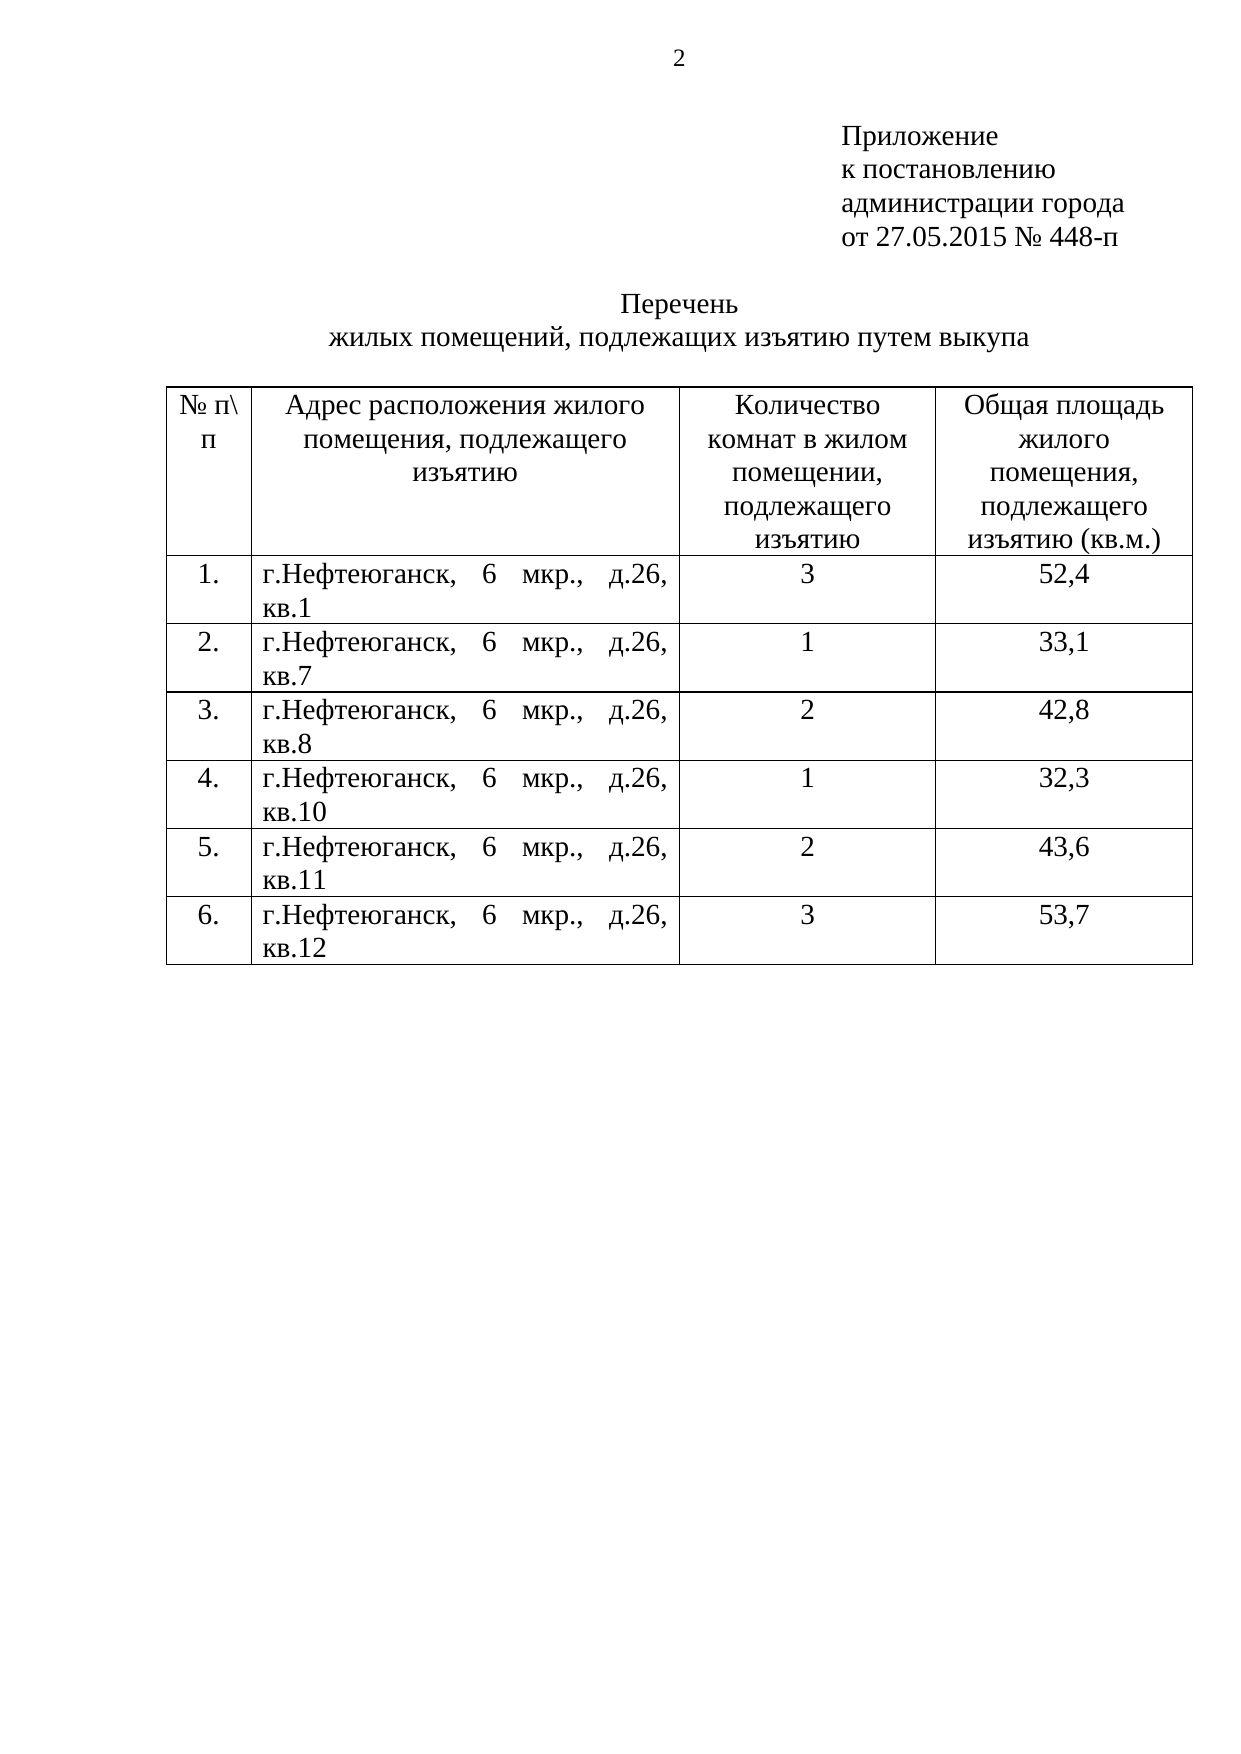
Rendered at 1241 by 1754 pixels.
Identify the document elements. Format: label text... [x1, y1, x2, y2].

table_cell 3 [680, 897, 935, 964]
text от 27.05.2015 № 448-п [841, 219, 1181, 252]
table_cell 2 [680, 829, 935, 896]
table_cell г.Нефтеюганск, 6 мкр., д.26, кв.11 [252, 829, 679, 896]
text администрации города [841, 185, 1181, 219]
table_cell 3. [167, 693, 251, 759]
table_cell 5. [167, 829, 251, 896]
table_cell 3 [680, 556, 935, 623]
table_cell 2 [680, 693, 935, 759]
table_header Количество комнат в жилом помещении, подлежащего изъятию [680, 388, 935, 555]
table_cell г.Нефтеюганск, 6 мкр., д.26, кв.1 [252, 556, 679, 623]
table_cell 1 [680, 624, 935, 691]
text Приложение [841, 118, 1181, 152]
table_cell г.Нефтеюганск, 6 мкр., д.26, кв.7 [252, 624, 679, 691]
table_header Общая площадь жилого помещения, подлежащего изъятию (кв.м.) [936, 388, 1192, 555]
table_cell 1. [167, 556, 251, 623]
table_header № п\п [167, 388, 251, 555]
table_cell 53,7 [936, 897, 1192, 964]
table_cell 52,4 [936, 556, 1192, 623]
text к постановлению [841, 152, 1181, 185]
table_cell 33,1 [936, 624, 1192, 691]
table_cell 6. [167, 897, 251, 964]
table_cell г.Нефтеюганск, 6 мкр., д.26, кв.12 [252, 897, 679, 964]
table_cell 2. [167, 624, 251, 691]
table_cell 1 [680, 761, 935, 828]
table_cell г.Нефтеюганск, 6 мкр., д.26, кв.10 [252, 761, 679, 828]
table_cell 42,8 [936, 693, 1192, 759]
table_header Адрес расположения жилого помещения, подлежащего изъятию [252, 388, 679, 555]
text Перечень [177, 286, 1181, 319]
table_cell 4. [167, 761, 251, 828]
text жилых помещений, подлежащих изъятию путем выкупа [177, 319, 1181, 353]
table_cell 32,3 [936, 761, 1192, 828]
table_cell г.Нефтеюганск, 6 мкр., д.26, кв.8 [252, 693, 679, 759]
table_cell 43,6 [936, 829, 1192, 896]
